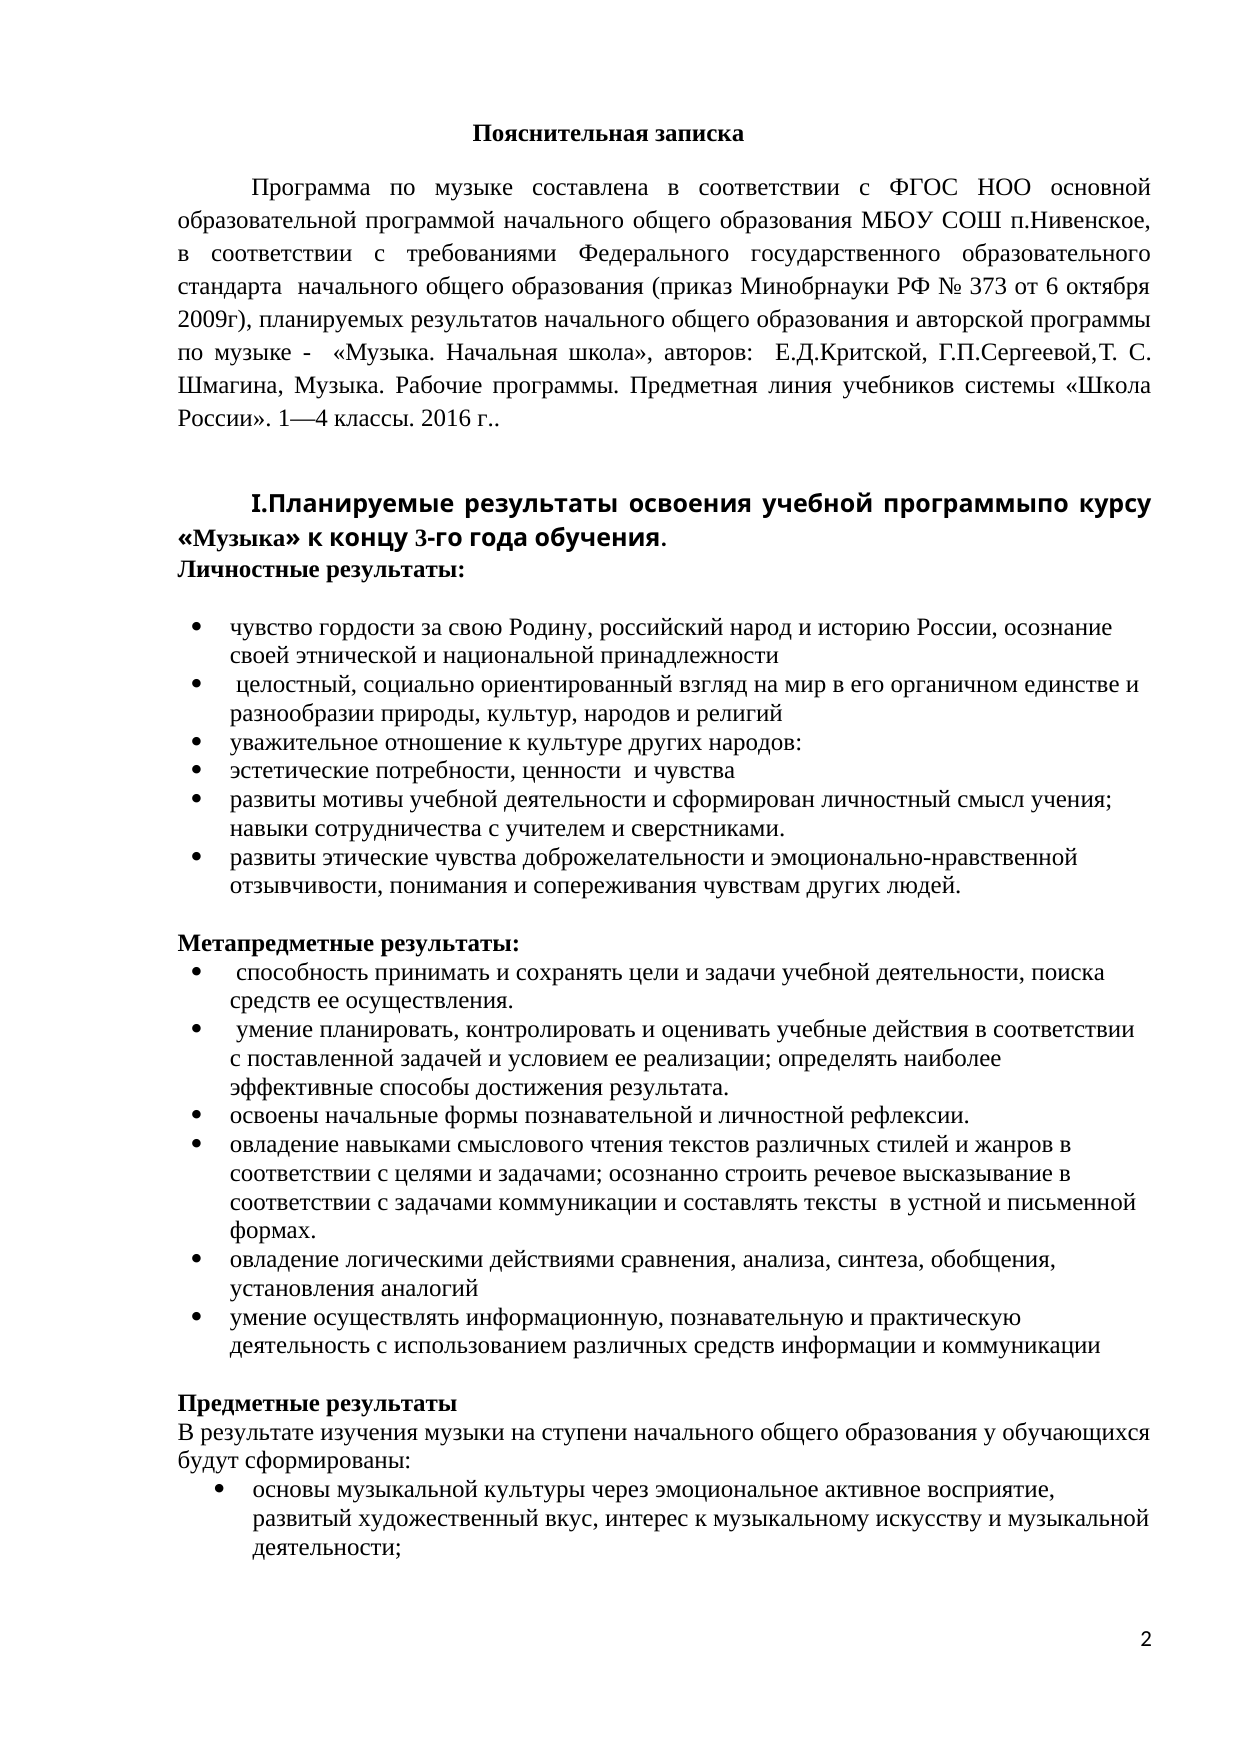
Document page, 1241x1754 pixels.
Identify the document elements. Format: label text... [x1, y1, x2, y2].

text Пояснительная записка [398, 118, 1152, 147]
list овладение навыками смыслового чтения текстов различных стилей и жанров в соответствии с целями и задачами; осознанно строить речевое высказывание в соответствии с задачами коммуникации и составлять тексты в устной и письменной формах. [192, 1129, 1152, 1244]
list умение планировать, контролировать и оценивать учебные действия в соответствии с поставленной задачей и условием ее реализации; определять наиболее эффективные способы достижения результата. [192, 1014, 1152, 1101]
text I.Планируемые результаты освоения учебной программыпо курсу «Музыка» к концу 3-го года обучения. [177, 486, 1152, 554]
list уважительное отношение к культуре других народов: [192, 727, 1152, 756]
list основы музыкальной культуры через эмоциональное активное восприятие, развитый художественный вкус, интерес к музыкальному искусству и музыкальной деятельности; [215, 1474, 1152, 1561]
list целостный, социально ориентированный взгляд на мир в его органичном единстве и разнообразии природы, культур, народов и религий [192, 669, 1152, 727]
list развиты этические чувства доброжелательности и эмоционально-нравственной отзывчивости, понимания и сопереживания чувствам других людей. [192, 842, 1152, 899]
list развиты мотивы учебной деятельности и сформирован личностный смысл учения; навыки сотрудничества с учителем и сверстниками. [192, 784, 1152, 842]
list способность принимать и сохранять цели и задачи учебной деятельности, поиска средств ее осуществления. [192, 957, 1152, 1014]
list умение осуществлять информационную, познавательную и практическую деятельность с использованием различных средств информации и коммуникации [192, 1302, 1152, 1359]
text В результате изучения музыки на ступени начального общего образования у обучающихся будут сформированы: [177, 1417, 1152, 1474]
list освоены начальные формы познавательной и личностной рефлексии. [192, 1101, 1152, 1129]
list овладение логическими действиями сравнения, анализа, синтеза, обобщения, установления аналогий [192, 1244, 1152, 1302]
text Личностные результаты: [177, 554, 1152, 583]
text Предметные результаты [177, 1388, 1152, 1417]
text Метапредметные результаты: [177, 928, 1152, 957]
text Программа по музыке составлена в соответствии с ФГОС НОО основной образовательной программой начального общего образования МБОУ СОШ п.Нивенское, в соответствии с требованиями Федерального государственного образовательного стандарта начального общего образования (приказ Минобрнауки РФ № 373 от 6 октября 2009г), планируемых результатов начального общего образования и авторской программы по музыке - «Музыка. Начальная школа», авторов: Е.Д.Критской, Г.П.Сергеевой,Т. С. Шмагина, Музыка. Рабочие программы. Предметная линия учебников системы «Школа России». 1—4 классы. 2016 г.. [177, 172, 1152, 432]
list чувство гордости за свою Родину, российский народ и историю России, осознание своей этнической и национальной принадлежности [192, 612, 1152, 669]
list эстетические потребности, ценности и чувства [192, 756, 1152, 784]
